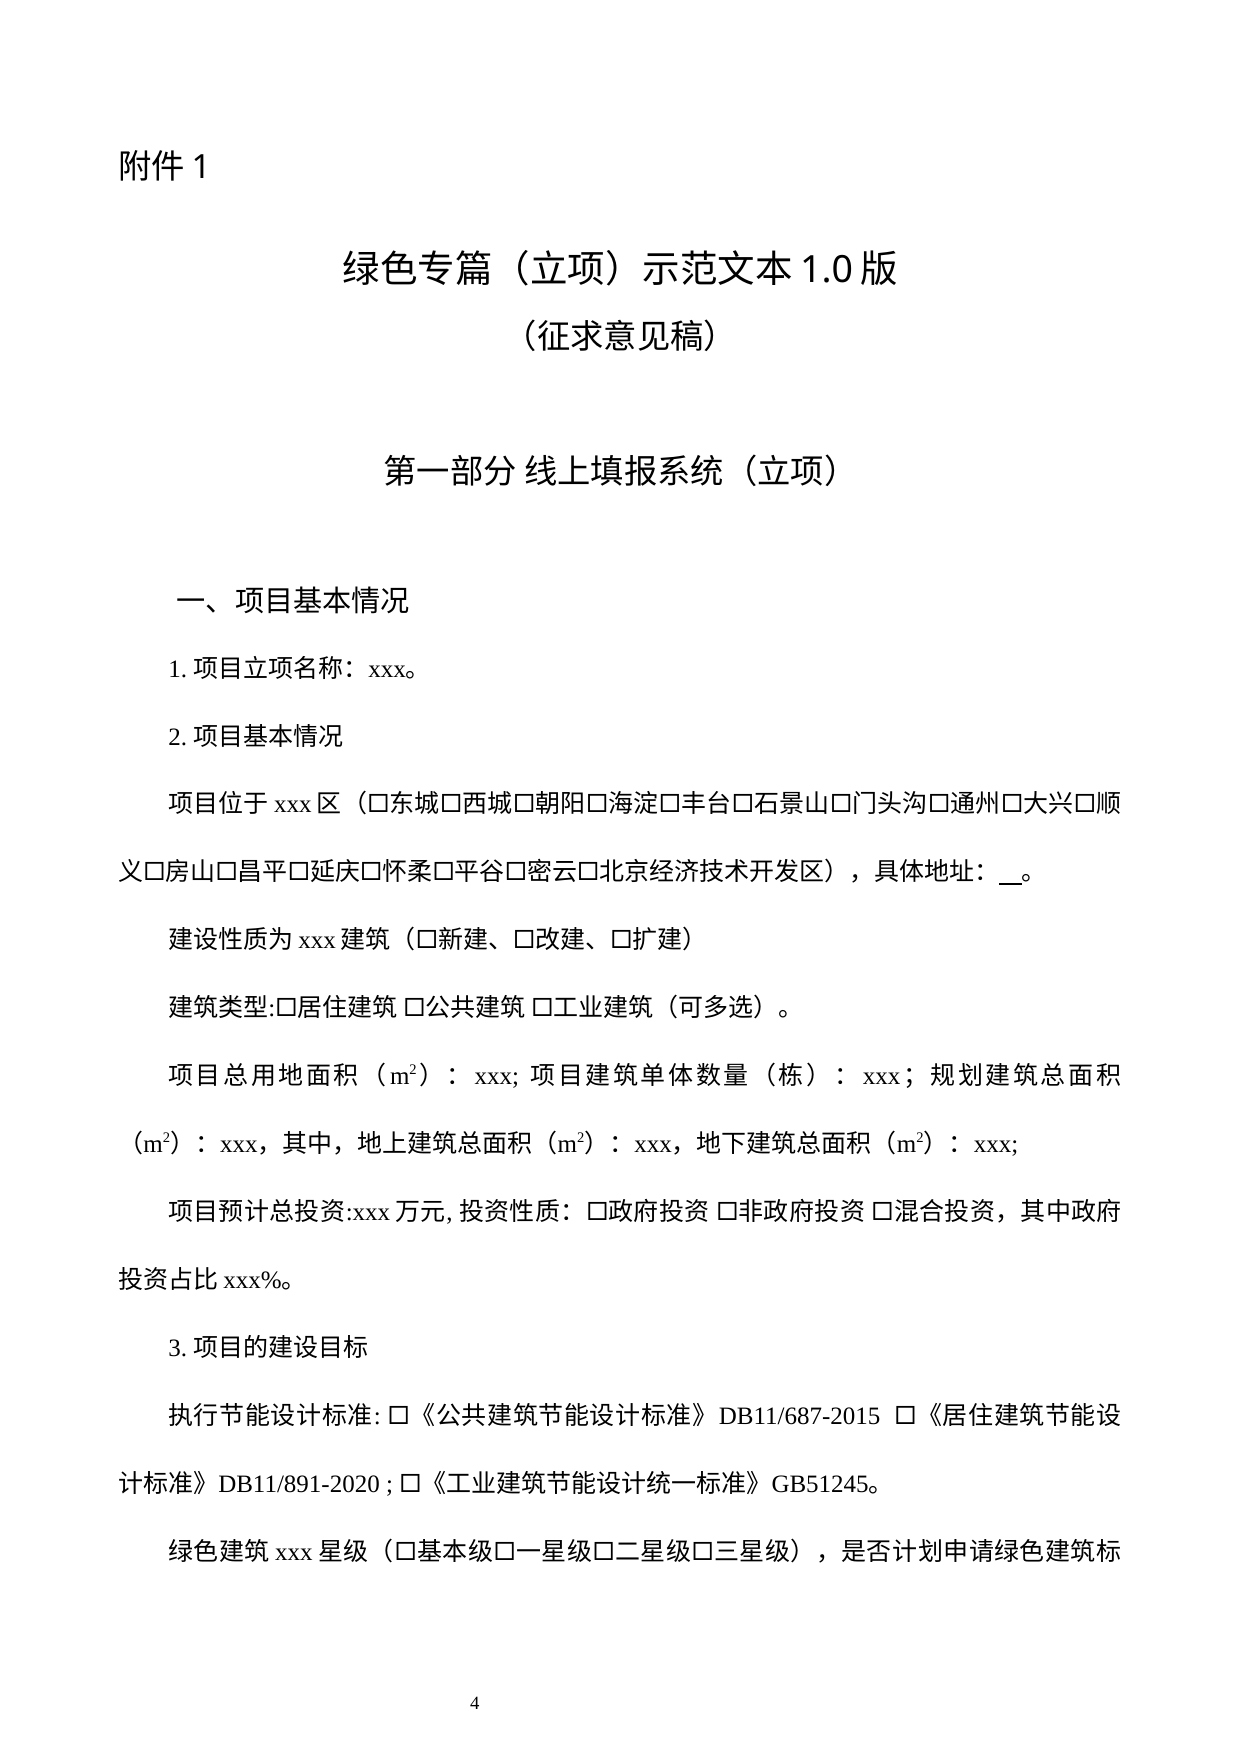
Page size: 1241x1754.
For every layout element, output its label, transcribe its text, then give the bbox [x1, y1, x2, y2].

text （征求意见稿） [118, 300, 1122, 368]
subtitle 附件1 [118, 130, 1122, 198]
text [118, 1515, 1122, 1583]
text 绿色专篇（立项）示范文本1.0版 [118, 232, 1122, 300]
text 1. 项目立项名称：xxx。 [118, 632, 1122, 700]
subtitle 第一部分 线上填报系统（立项） [118, 436, 1122, 503]
text 执行节能设计标准: 《公共建筑节能设计标准》DB11/687-2015 《居住建筑节能设计标准》DB11/891-2020 ; 《工业建筑节能设计统一标准》GB51245。 [118, 1379, 1122, 1515]
text 3. 项目的建设目标 [118, 1311, 1122, 1379]
subtitle 一、项目基本情况 [118, 564, 1122, 632]
text 项目预计总投资:xxx万元, 投资性质：政府投资 非政府投资 混合投资，其中政府投资占比xxx%。 [118, 1176, 1122, 1311]
text 建筑类型:居住建筑 公共建筑 工业建筑（可多选）。 [118, 972, 1122, 1040]
text 2. 项目基本情况 [118, 700, 1122, 768]
text 项目位于xxx区（东城西城朝阳海淀丰台石景山门头沟通州大兴顺义房山昌平延庆怀柔平谷密云北京经济技术开发区），具体地址： 。 [118, 768, 1122, 904]
text 项目总用地面积（m2）：xxx; 项目建筑单体数量（栋）：xxx；规划建筑总面积（m2）：xxx，其中，地上建筑总面积（m2）：xxx，地下建筑总面积（m2）：xxx; [118, 1040, 1122, 1176]
text 建设性质为xxx建筑（新建、改建、扩建） [118, 904, 1122, 972]
